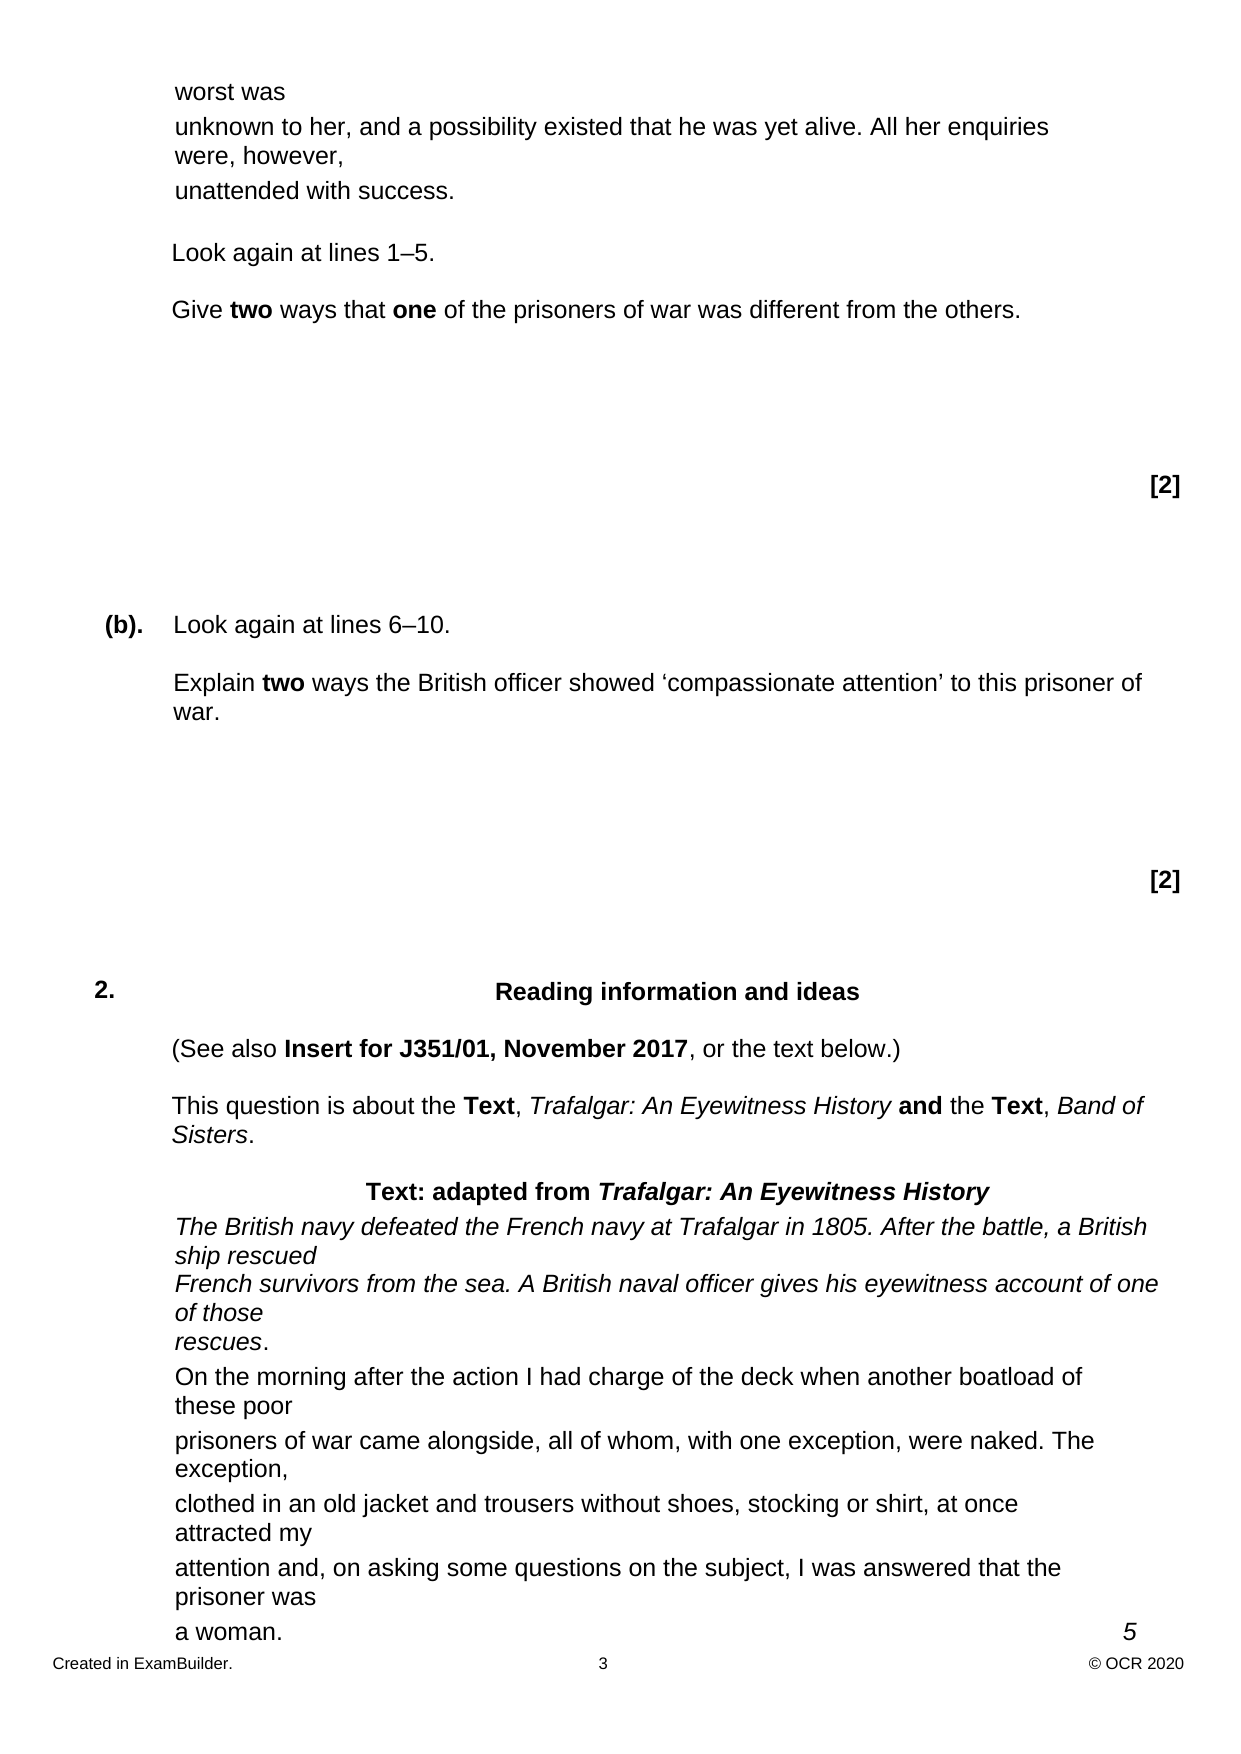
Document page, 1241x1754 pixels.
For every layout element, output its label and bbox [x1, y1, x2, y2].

table_cell [44, 926, 1196, 1647]
table_header [44, 74, 1196, 926]
